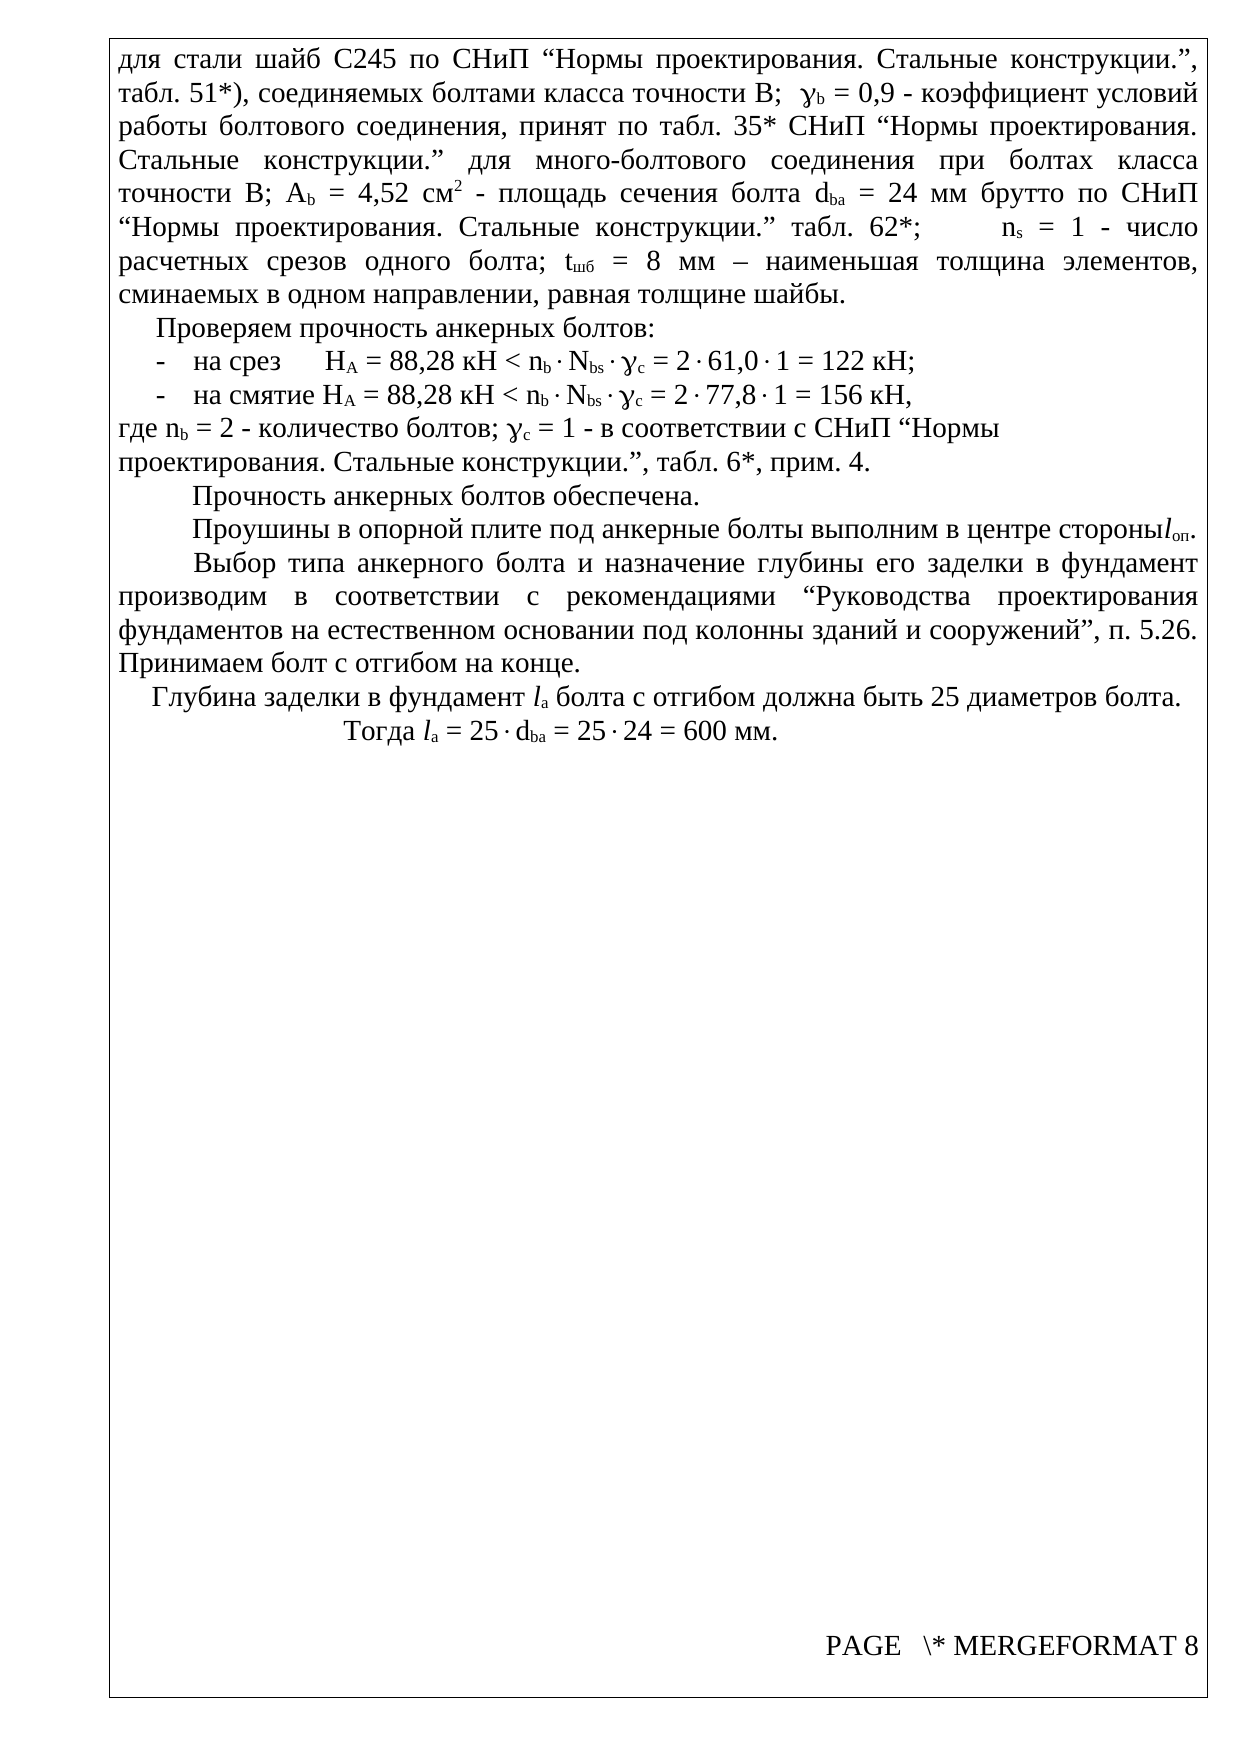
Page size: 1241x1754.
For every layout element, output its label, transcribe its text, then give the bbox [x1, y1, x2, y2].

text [118, 41, 1199, 310]
text Выбор типа анкерного болта и назначение глубины его заделки в фундамент производим в соответствии с рекомендациями “Руководства проектирования фундаментов на естественном основании под колонны зданий и сооружений”, п. 5.26. Принимаем болт с отгибом на конце. [118, 545, 1199, 679]
list на срез НА = 88,28 кН < nbNbsc = 261,01 = 122 кН; [156, 343, 1199, 377]
text Прочность анкерных болтов обеспечена. [118, 478, 1199, 511]
text Глубина заделки в фундамент lа болта с отгибом должна быть 25 диаметров болта. [118, 679, 1199, 713]
text где nb = 2 - количество болтов; c = 1 - в соответствии с СНиП “Нормы проектирования. Стальные конструкции.”, табл. 6*, прим. 4. [118, 411, 1199, 478]
text Проушины в опорной плите под анкерные болты выполним в центре стороныlоп. [118, 511, 1199, 545]
list на смятие НA = 88,28 кН < nbNbsc = 277,81 = 156 кН, [156, 377, 1199, 411]
text Тогда la = 25dba = 2524 = . [268, 713, 1199, 746]
text Проверяем прочность анкерных болтов: [118, 310, 1199, 343]
